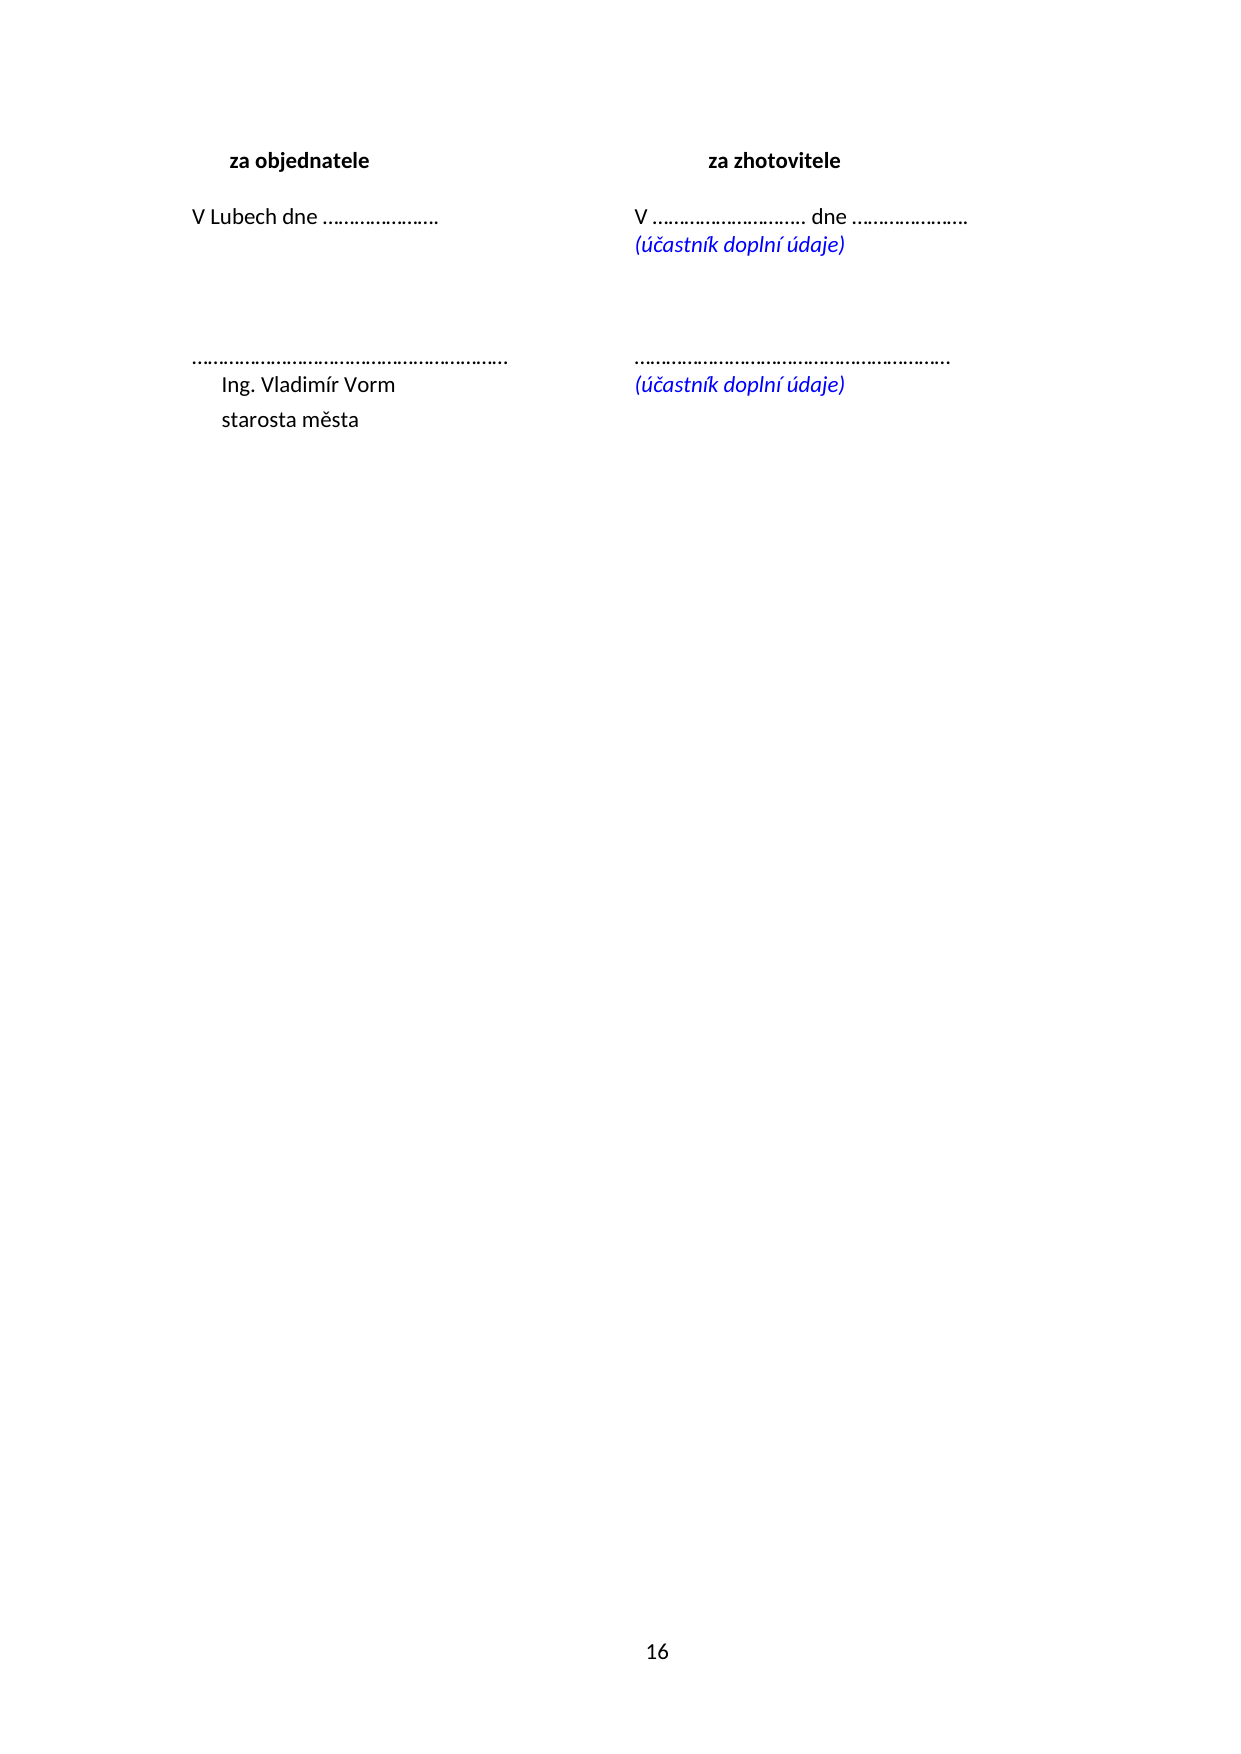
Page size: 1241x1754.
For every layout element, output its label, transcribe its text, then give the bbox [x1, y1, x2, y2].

text …………………………………………………… …………………………………………………… [192, 342, 1093, 370]
text starosta města [118, 405, 1093, 433]
text (účastník doplní údaje) [162, 230, 1093, 258]
text za objednatele za zhotovitele [162, 146, 1093, 174]
text V Lubech dne …………………. V ……………………….. dne …………………. [192, 202, 1093, 230]
text Ing. Vladimír Vorm (účastník doplní údaje) [118, 370, 1093, 398]
